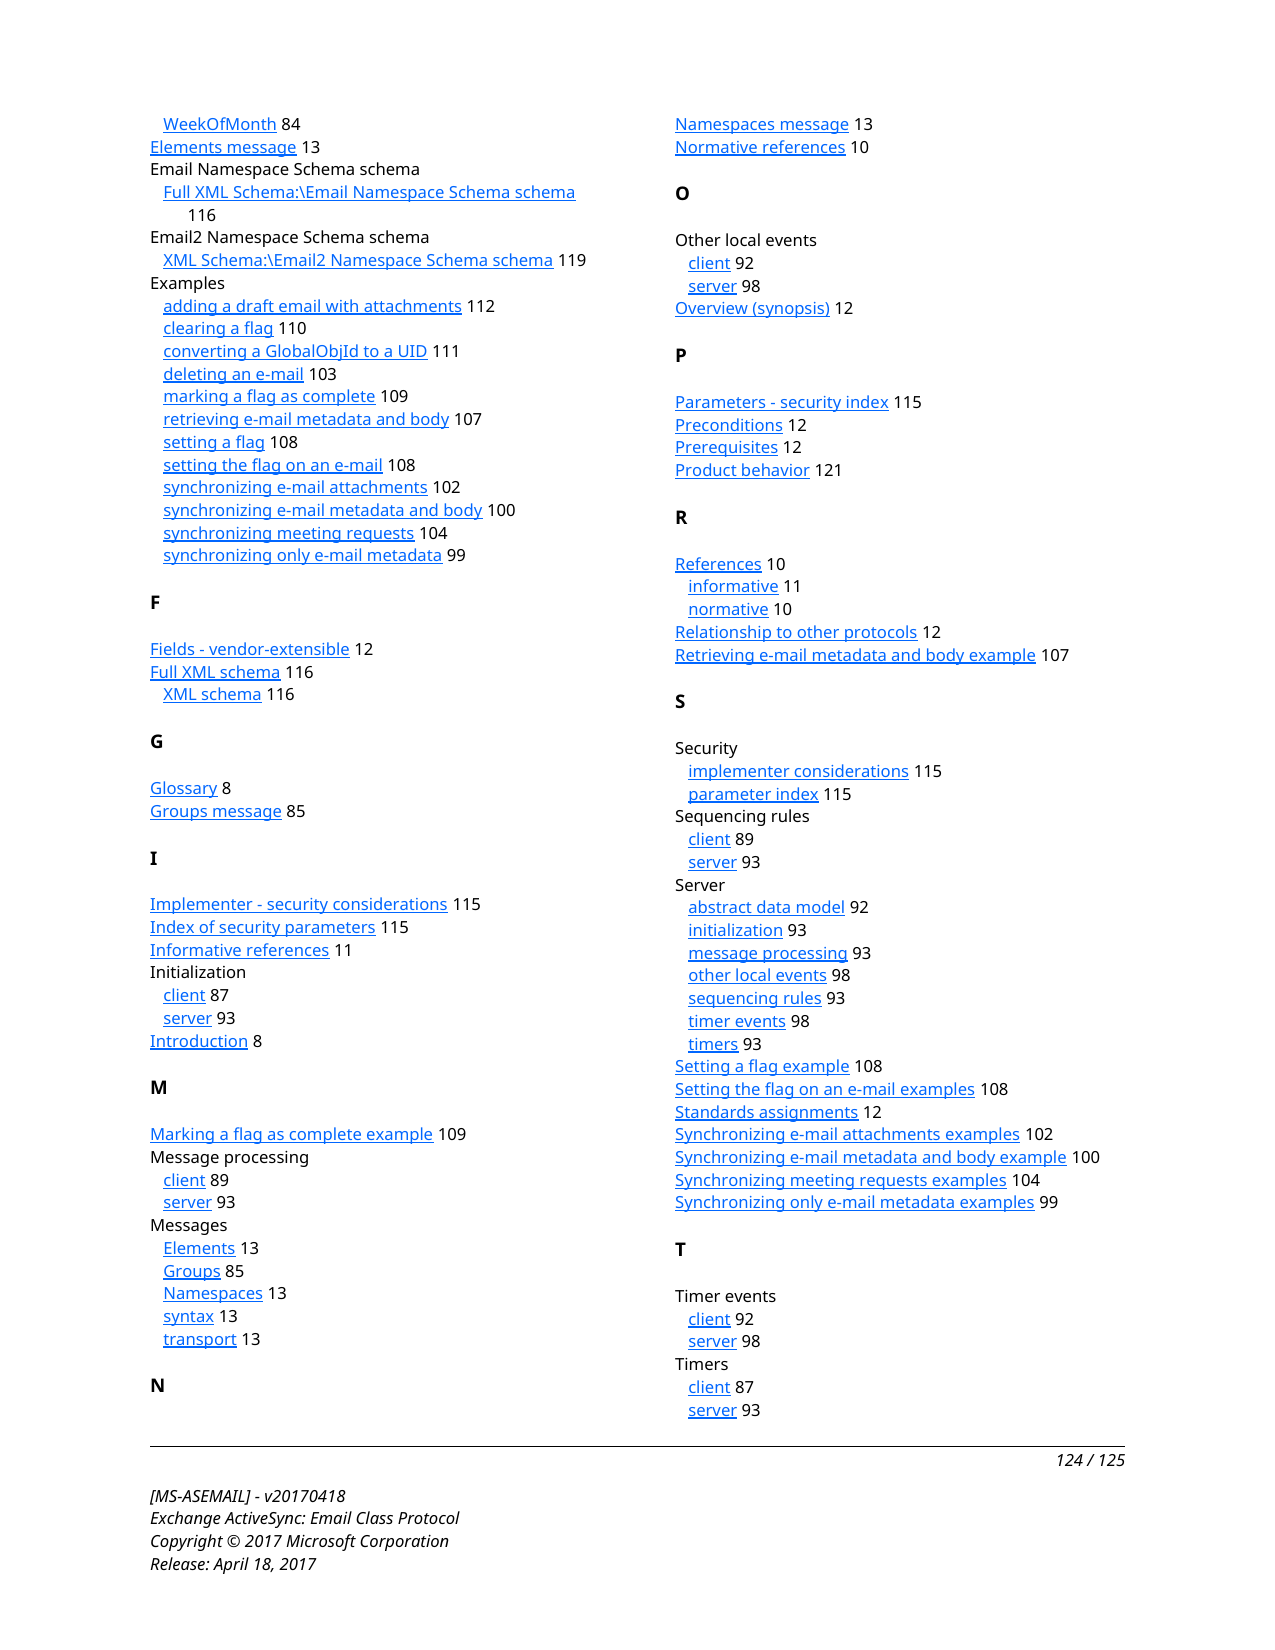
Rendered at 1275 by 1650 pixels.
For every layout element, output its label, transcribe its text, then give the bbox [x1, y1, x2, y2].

text Message processing [150, 1146, 600, 1168]
text client 86 [675, 828, 1125, 850]
text Elements message 13 [150, 135, 600, 158]
text Index of security parameters 111 [150, 916, 600, 938]
text setting a flag 105 [150, 430, 600, 453]
text initialization 89 [675, 918, 1125, 941]
text Groups 82 [150, 1259, 600, 1282]
text P [675, 342, 1125, 368]
text Elements 13 [150, 1236, 600, 1259]
text server 95 [675, 274, 1125, 297]
text server 90 [675, 850, 1125, 873]
text server 89 [150, 1007, 600, 1029]
text Fields - vendor-extensible 12 [150, 638, 600, 660]
text Prerequisites 12 [675, 436, 1125, 459]
text References 10 [675, 552, 1125, 575]
text message processing 90 [675, 941, 1125, 964]
text Messages [150, 1214, 600, 1236]
text F [150, 589, 600, 615]
text deleting an e-mail 100 [150, 362, 600, 385]
text Standards assignments 12 [675, 1100, 1125, 1123]
text Synchronizing e-mail attachments examples 98 [675, 1123, 1125, 1146]
text Informative references 11 [150, 938, 600, 961]
text implementer considerations 111 [675, 759, 1125, 782]
text Synchronizing e-mail metadata and body example 97 [675, 1146, 1125, 1168]
text normative 10 [675, 598, 1125, 621]
text S [675, 689, 1125, 714]
text Namespaces message 13 [675, 112, 1125, 135]
text informative 11 [675, 575, 1125, 598]
text Setting a flag example 105 [675, 1055, 1125, 1077]
text Email2 Namespace Schema schema [150, 226, 600, 249]
text XML Schema:\Email2 Namespace Schema schema 115 [150, 249, 600, 271]
text synchronizing meeting requests 101 [150, 521, 600, 544]
text synchronizing e-mail metadata and body 97 [150, 498, 600, 521]
text setting the flag on an e-mail 105 [150, 453, 600, 476]
text marking a flag as complete 106 [150, 385, 600, 408]
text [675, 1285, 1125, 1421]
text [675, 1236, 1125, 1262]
text Initialization [150, 961, 600, 984]
text client 86 [150, 1168, 600, 1191]
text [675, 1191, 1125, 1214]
text Normative references 10 [675, 135, 1125, 158]
text retrieving e-mail metadata and body 103 [150, 408, 600, 430]
text Synchronizing meeting requests examples 101 [675, 1168, 1125, 1191]
text Glossary 8 [150, 777, 600, 799]
text adding a draft email with attachments 108 [150, 294, 600, 317]
text converting a GlobalObjId to a UID 107 [150, 339, 600, 362]
text Examples [150, 271, 600, 294]
text Product behavior 117 [675, 459, 1125, 481]
text Full XML schema 112 [150, 660, 600, 683]
text clearing a flag 107 [150, 317, 600, 339]
text Other local events [675, 229, 1125, 252]
text Server [675, 873, 1125, 896]
text transport 13 [150, 1327, 600, 1350]
text Relationship to other protocols 11 [675, 621, 1125, 643]
text client 84 [150, 984, 600, 1007]
text O [675, 181, 1125, 206]
text Full XML Schema:\Email Namespace Schema schema 112 [150, 181, 600, 226]
text R [675, 504, 1125, 530]
text M [150, 1075, 600, 1100]
text WeekOfMonth 82 [150, 112, 600, 135]
text Overview (synopsis) 11 [675, 297, 1125, 320]
text timers 89 [675, 1032, 1125, 1055]
text Namespaces 13 [150, 1282, 600, 1304]
text Setting the flag on an e-mail examples 105 [675, 1077, 1125, 1100]
text Groups message 82 [150, 799, 600, 822]
text XML schema 112 [150, 683, 600, 706]
text Marking a flag as complete example 106 [150, 1123, 600, 1146]
text synchronizing only e-mail metadata 96 [150, 544, 600, 567]
text Security [675, 737, 1125, 759]
text Sequencing rules [675, 805, 1125, 828]
text synchronizing e-mail attachments 98 [150, 476, 600, 498]
text other local events 95 [675, 964, 1125, 987]
text N [150, 1373, 600, 1398]
text I [150, 845, 600, 870]
text parameter index 111 [675, 782, 1125, 805]
text syntax 13 [150, 1304, 600, 1327]
text Introduction 8 [150, 1029, 600, 1052]
text Email Namespace Schema schema [150, 158, 600, 181]
text Implementer - security considerations 111 [150, 893, 600, 916]
text sequencing rules 90 [675, 987, 1125, 1009]
text client 89 [675, 252, 1125, 274]
text Preconditions 12 [675, 413, 1125, 436]
text server 90 [150, 1191, 600, 1214]
text Parameters - security index 111 [675, 391, 1125, 413]
text G [150, 728, 600, 754]
text timer events 94 [675, 1009, 1125, 1032]
text abstract data model 89 [675, 896, 1125, 918]
text Retrieving e-mail metadata and body example 103 [675, 643, 1125, 666]
